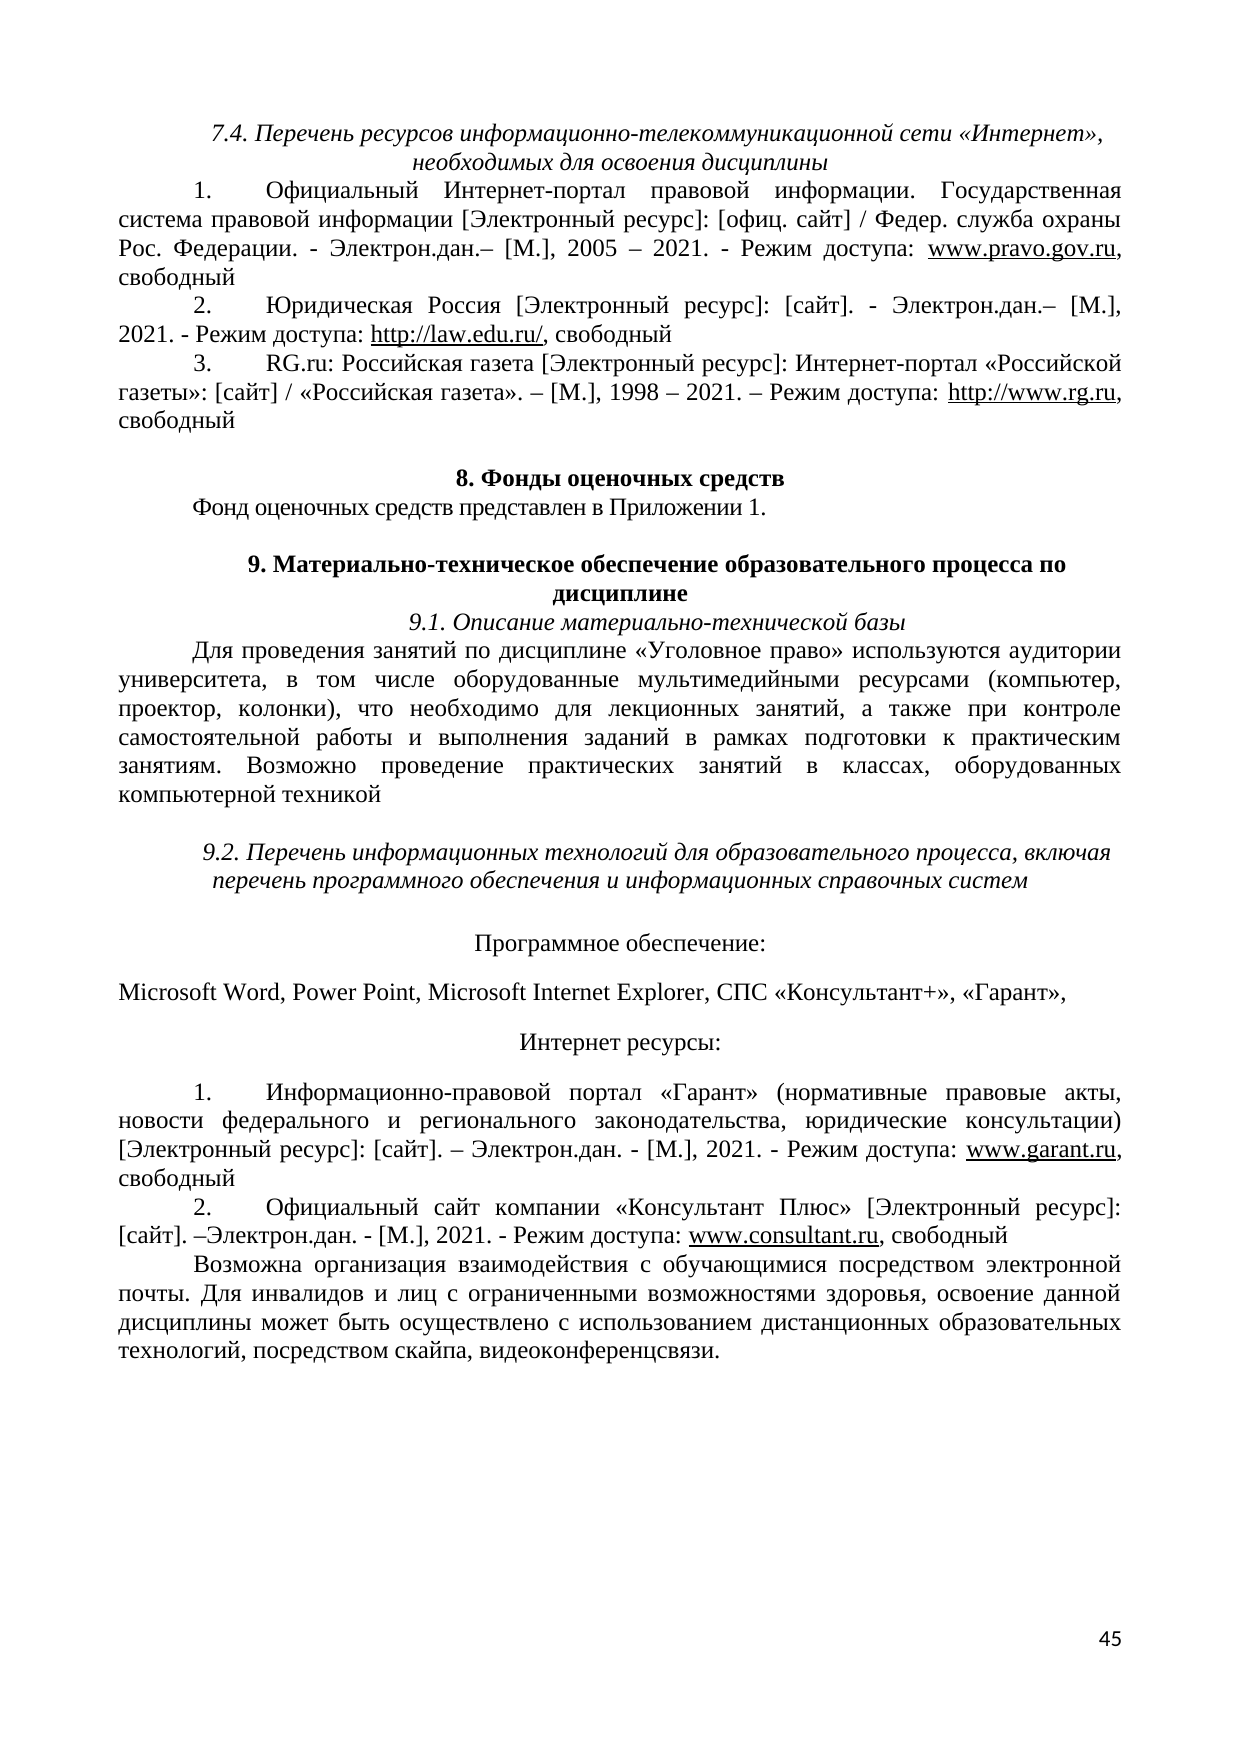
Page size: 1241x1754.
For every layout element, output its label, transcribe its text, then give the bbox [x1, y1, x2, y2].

text 7.4. Перечень ресурсов информационно-телекоммуникационной сети «Интернет», необходимых для освоения дисциплины [118, 118, 1122, 176]
text Программное обеспечение: [118, 928, 1122, 957]
text Для проведения занятий по дисциплине «Уголовное право» используются аудитории университета, в том числе оборудованные мультимедийными ресурсами (компьютер, проектор, колонки), что необходимо для лекционных занятий, а также при контроле самостоятельной работы и выполнения заданий в рамках подготовки к практическим занятиям. Возможно проведение практических занятий в классах, оборудованных компьютерной техникой [118, 636, 1122, 808]
text Microsoft Word, Power Point, Microsoft Internet Explorer, СПС «Консультант+», «Гарант», [118, 977, 1122, 1006]
text Интернет ресурсы: [118, 1027, 1122, 1056]
text Возможна организация взаимодействия с обучающимися посредством электронной почты. Для инвалидов и лиц с ограниченными возможностями здоровья, освоение данной дисциплины может быть осуществлено с использованием дистанционных образовательных технологий, посредством скайпа, видеоконференцсвязи. [118, 1249, 1122, 1364]
text Фонд оценочных средств представлен в Приложении 1. [118, 492, 1122, 521]
text 8. Фонды оценочных средств [118, 463, 1122, 492]
text 9.2. Перечень информационных технологий для образовательного процесса, включая перечень программного обеспечения и информационных справочных систем [118, 837, 1122, 894]
list Информационно-правовой портал «Гарант» (нормативные правовые акты, новости федерального и регионального законодательства, юридические консультации) [Электронный ресурс]: [cайт]. – Электрон.дан. - [М.], 2021. - Режим доступа: www.garant.ru, свободный [118, 1077, 1122, 1192]
list RG.ru: Российская газета [Электронный ресурс]: Интернет-портал «Российской газеты»: [сайт] / «Российская газета». – [М.], 1998 – 2021. – Режим доступа: http://www.rg.ru, свободный [118, 348, 1122, 434]
list Юридическая Россия [Электронный ресурс]: [сайт]. - Электрон.дан.– [М.], 2021. - Режим доступа: http://law.edu.ru/, свободный [118, 291, 1122, 348]
text 9.1. Описание материально-технической базы [118, 607, 1122, 636]
list Официальный Интернет-портал правовой информации. Государственная система правовой информации [Электронный ресурс]: [офиц. cайт] / Федер. служба охраны Рос. Федерации. - Электрон.дан.– [М.], 2005 – 2021. - Режим доступа: www.pravo.gov.ru, свободный [118, 176, 1122, 291]
list Официальный сайт компании «Консультант Плюс» [Электронный ресурс]: [cайт]. –Электрон.дан. - [М.], 2021. - Режим доступа: www.consultant.ru, свободный [118, 1192, 1122, 1249]
text 9. Материально-техническое обеспечение образовательного процесса по дисциплине [118, 549, 1122, 607]
